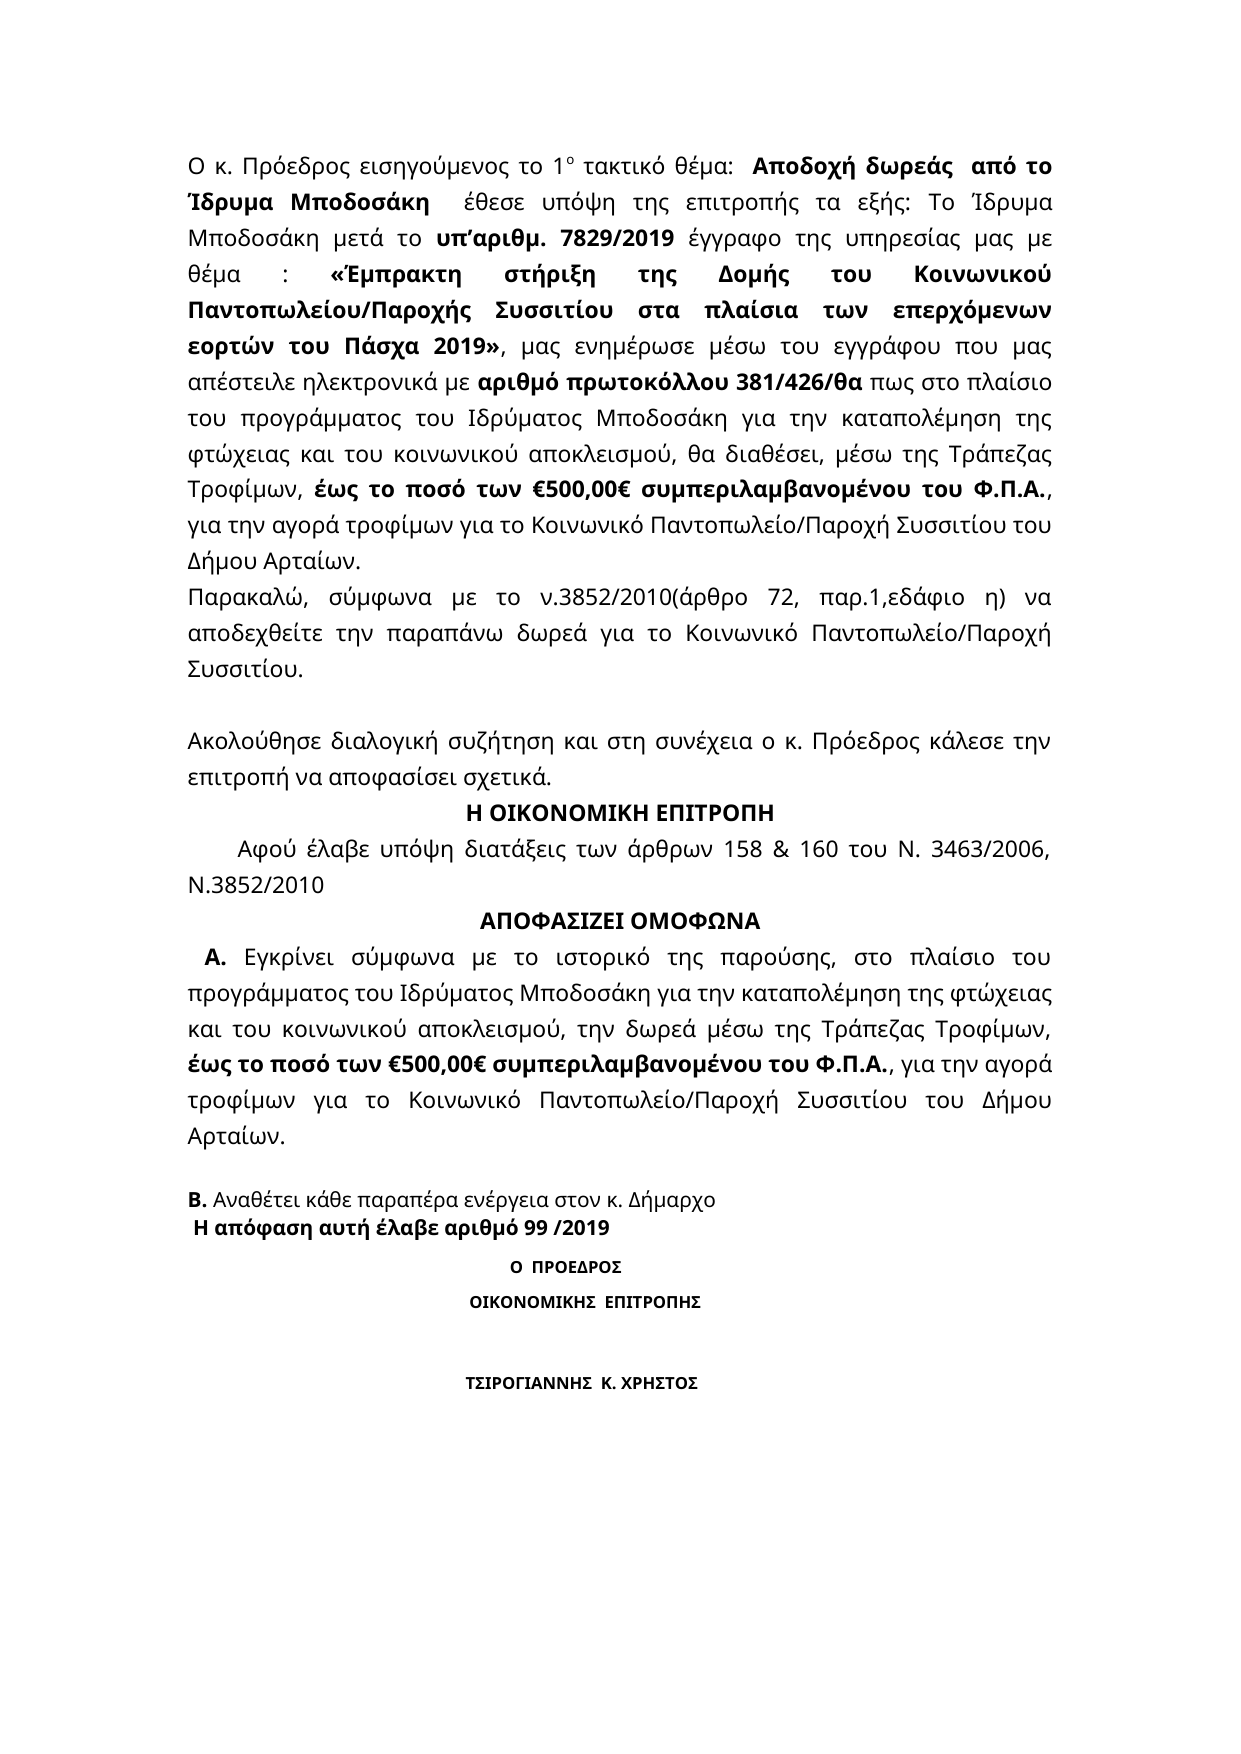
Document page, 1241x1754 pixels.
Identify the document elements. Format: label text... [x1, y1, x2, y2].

text Α. Εγκρίνει σύμφωνα με το ιστορικό της παρούσης, στο πλαίσιο του προγράμματος του Ιδρύματος Μποδοσάκη για την καταπολέμηση της φτώχειας και του κοινωνικού αποκλεισμού, την δωρεά μέσω της Τράπεζας Τροφίμων, έως το ποσό των €500,00€ συμπεριλαμβανομένου του Φ.Π.Α., για την αγορά τροφίμων για το Κοινωνικό Παντοπωλείο/Παροχή Συσσιτίου του Δήμου Αρταίων. [187, 941, 1053, 1152]
text Ο κ. Πρόεδρος εισηγούμενος το 1ο τακτικό θέμα: Αποδοχή δωρεάς από το Ίδρυμα Μποδοσάκη έθεσε υπόψη της επιτροπής τα εξής: Το Ίδρυμα Μποδοσάκη μετά το υπ’αριθμ. 7829/2019 έγγραφο της υπηρεσίας μας με θέμα : «Έμπρακτη στήριξη της Δομής του Κοινωνικού Παντοπωλείου/Παροχής Συσσιτίου στα πλαίσια των επερχόμενων εορτών του Πάσχα 2019», μας ενημέρωσε μέσω του εγγράφου που μας απέστειλε ηλεκτρονικά με αριθμό πρωτοκόλλου 381/426/θα πως στο πλαίσιο του προγράμματος του Ιδρύματος Μποδοσάκη για την καταπολέμηση της φτώχειας και του κοινωνικού αποκλεισμού, θα διαθέσει, μέσω της Τράπεζας Τροφίμων, έως το ποσό των €500,00€ συμπεριλαμβανομένου του Φ.Π.Α., για την αγορά τροφίμων για το Κοινωνικό Παντοπωλείο/Παροχή Συσσιτίου του Δήμου Αρταίων. [187, 150, 1053, 577]
text Παρακαλώ, σύμφωνα με το ν.3852/2010(άρθρο 72, παρ.1,εδάφιο η) να αποδεχθείτε την παραπάνω δωρεά για το Κοινωνικό Παντοπωλείο/Παροχή Συσσιτίου. [187, 581, 1053, 684]
text Η ΟΙΚΟΝΟΜΙΚΗ ΕΠΙΤΡΟΠΗ [187, 797, 1053, 828]
text Β. Αναθέτει κάθε παραπέρα ενέργεια στον κ. Δήμαρχο [187, 1185, 1053, 1213]
text Ο ΠΡΟΕΔΡΟΣ [187, 1256, 1053, 1278]
text ΑΠΟΦΑΣΙΖΕΙ ΟΜΟΦΩΝΑ [187, 905, 1053, 936]
text ΟΙΚΟΝΟΜΙΚΗΣ ΕΠΙΤΡΟΠΗΣ [187, 1291, 1053, 1314]
text Αφού έλαβε υπόψη διατάξεις των άρθρων 158 & 160 του Ν. 3463/2006, Ν.3852/2010 [187, 833, 1053, 900]
text ΤΣΙΡΟΓΙΑΝΝΗΣ Κ. ΧΡΗΣΤΟΣ [187, 1371, 1053, 1394]
text Η απόφαση αυτή έλαβε αριθμό 99 /2019 [187, 1213, 1053, 1242]
text Ακολούθησε διαλογική συζήτηση και στη συνέχεια ο κ. Πρόεδρος κάλεσε την επιτροπή να αποφασίσει σχετικά. [187, 725, 1053, 792]
